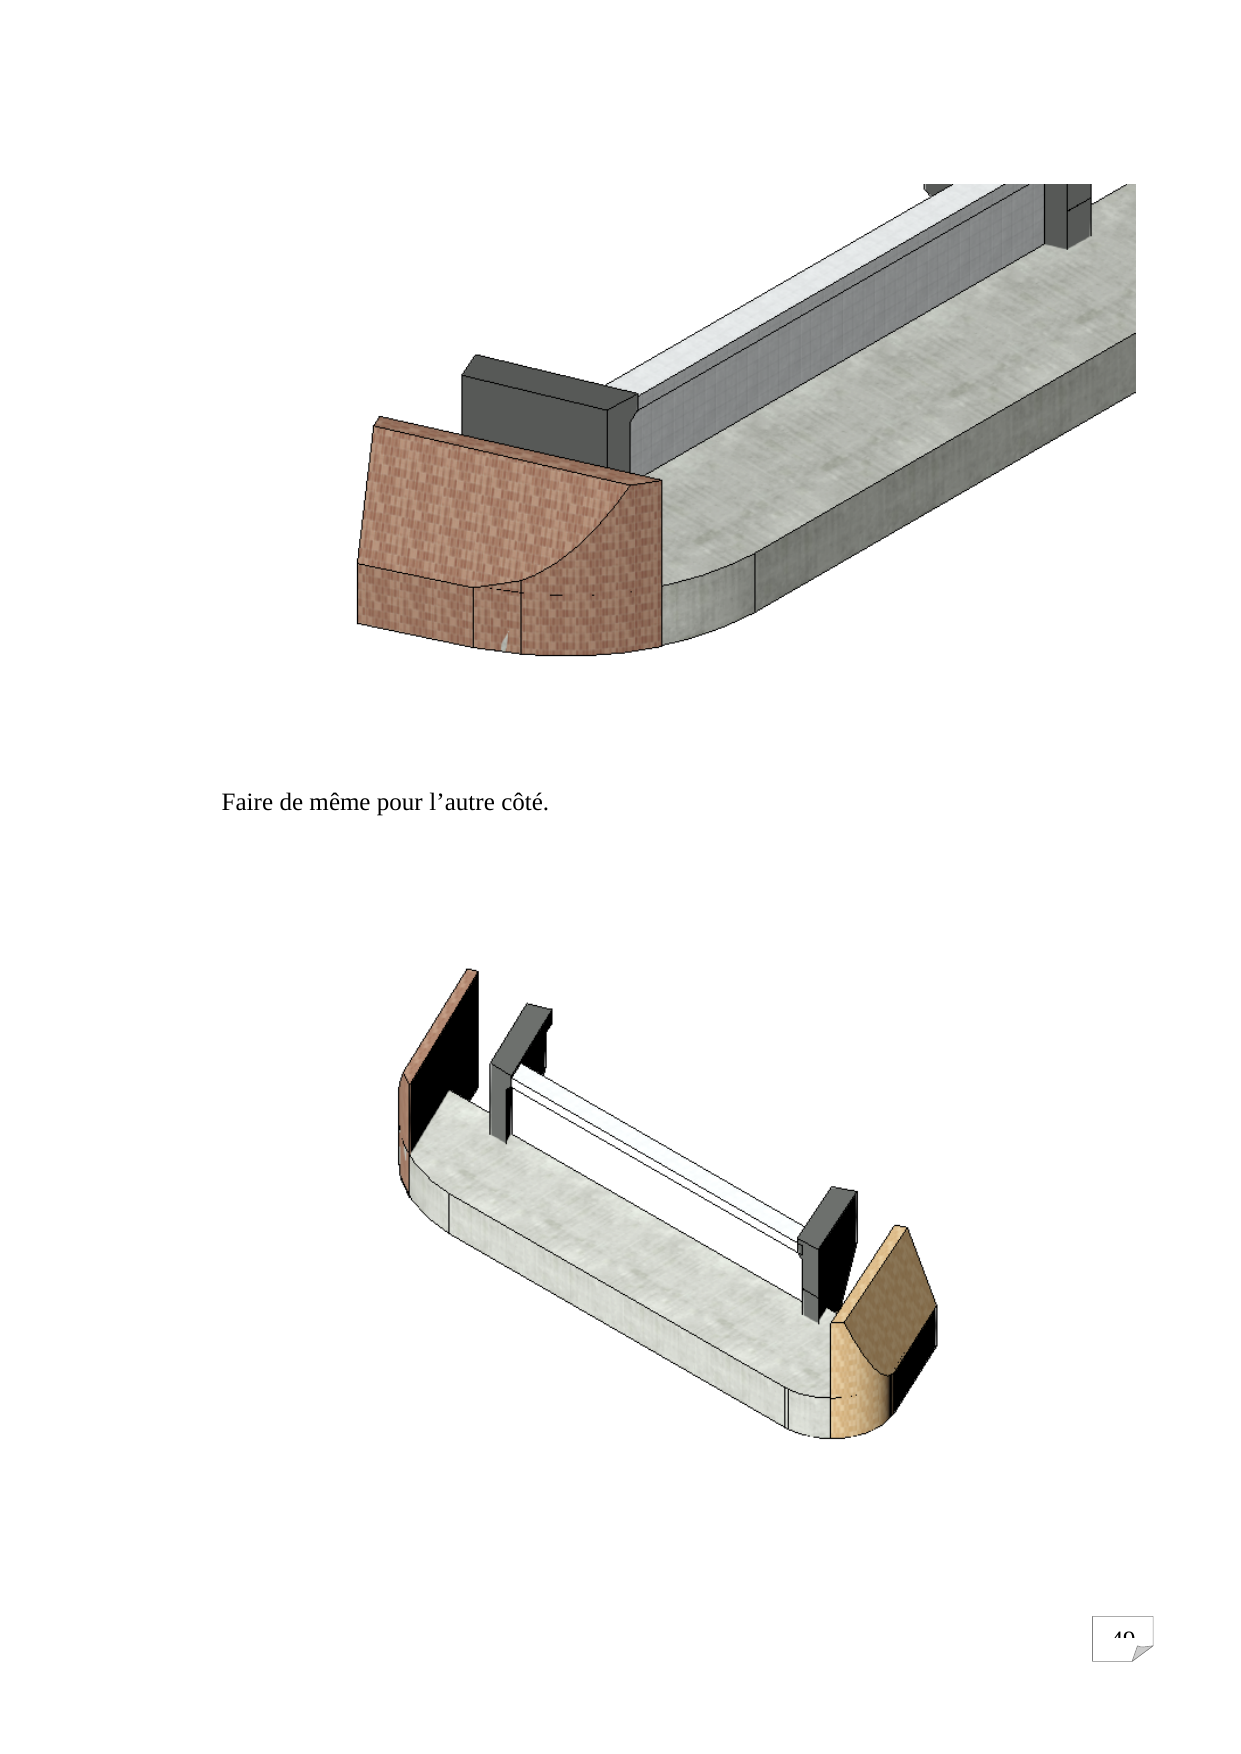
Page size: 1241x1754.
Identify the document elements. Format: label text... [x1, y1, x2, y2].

text Faire de même pour l’autre côté. [148, 787, 1093, 816]
picture [308, 867, 1064, 1535]
picture [265, 184, 1136, 754]
